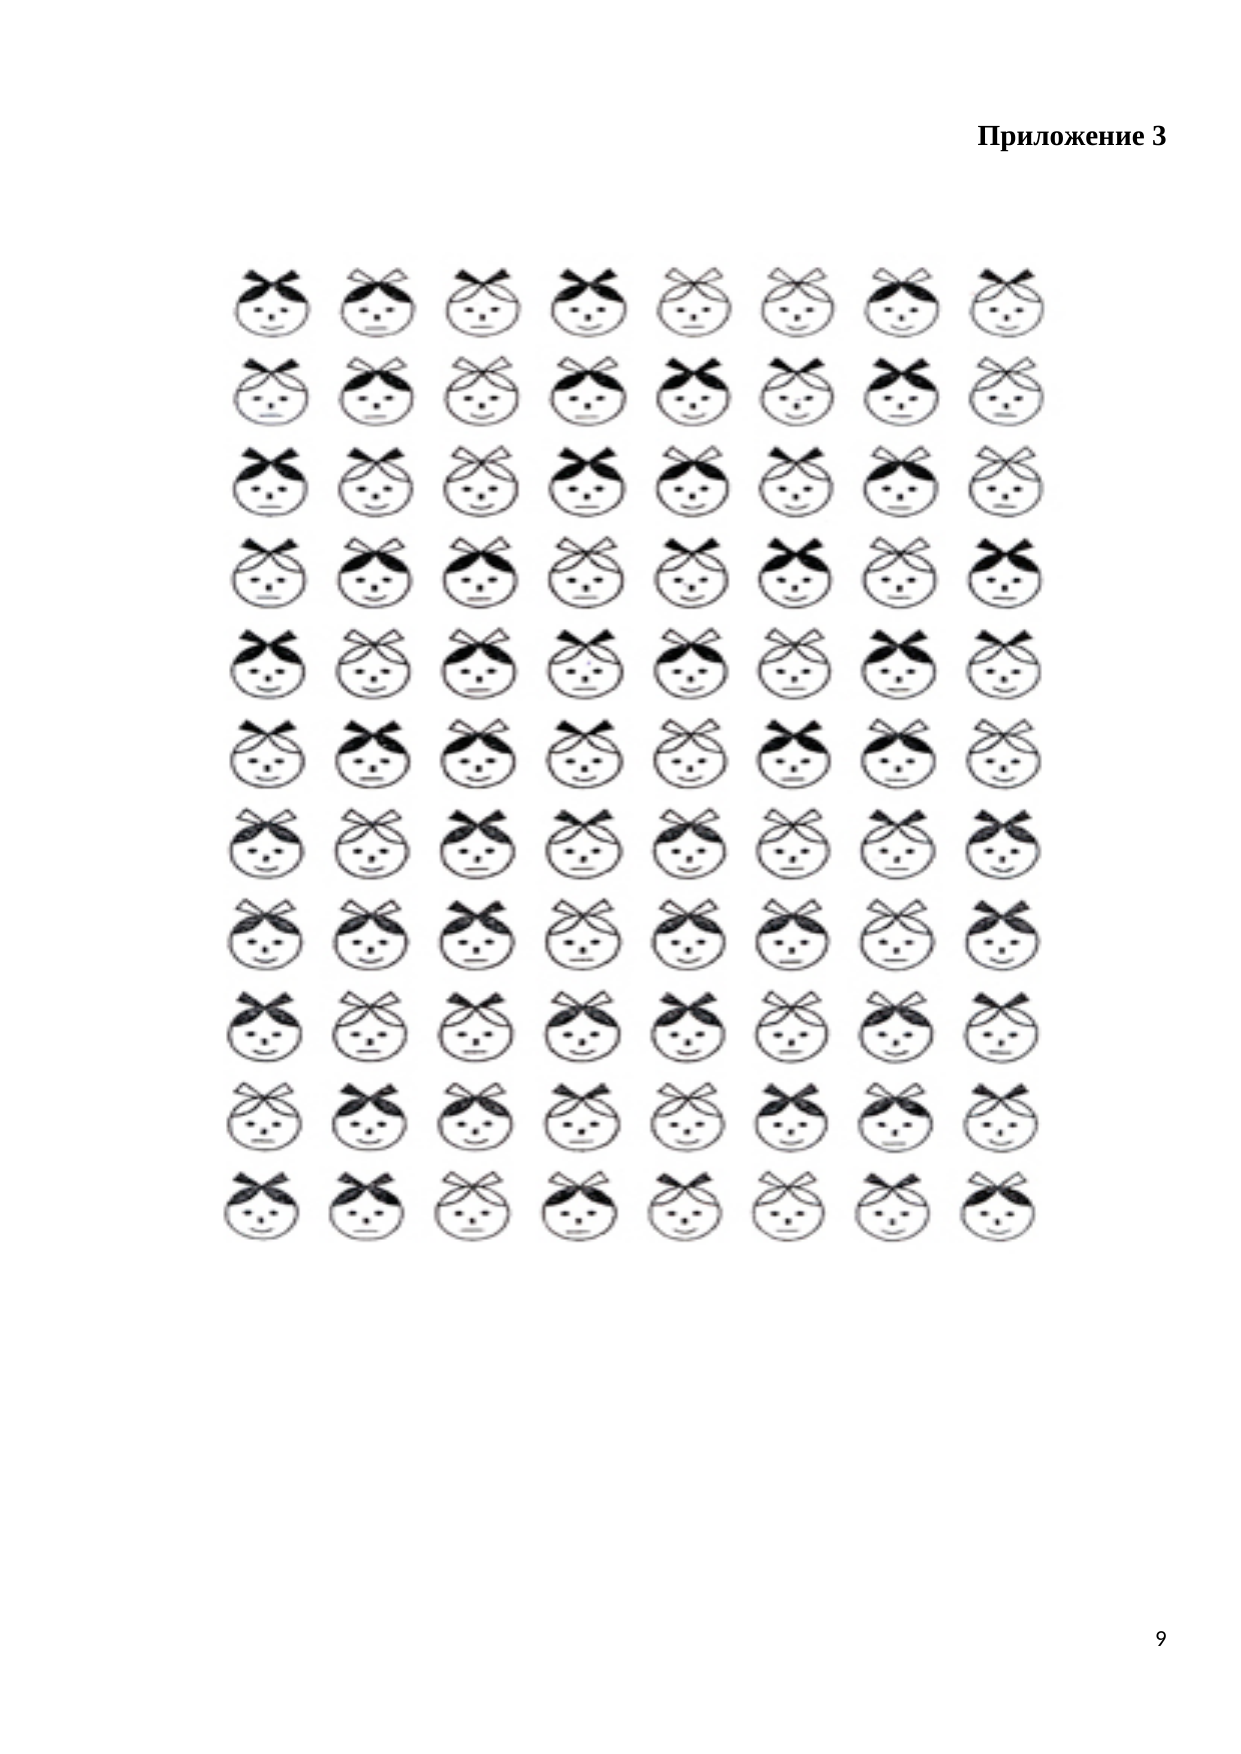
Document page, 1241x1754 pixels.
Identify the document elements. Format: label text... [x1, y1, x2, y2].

text Приложение 3 [177, 118, 1167, 152]
picture [177, 252, 1078, 1268]
